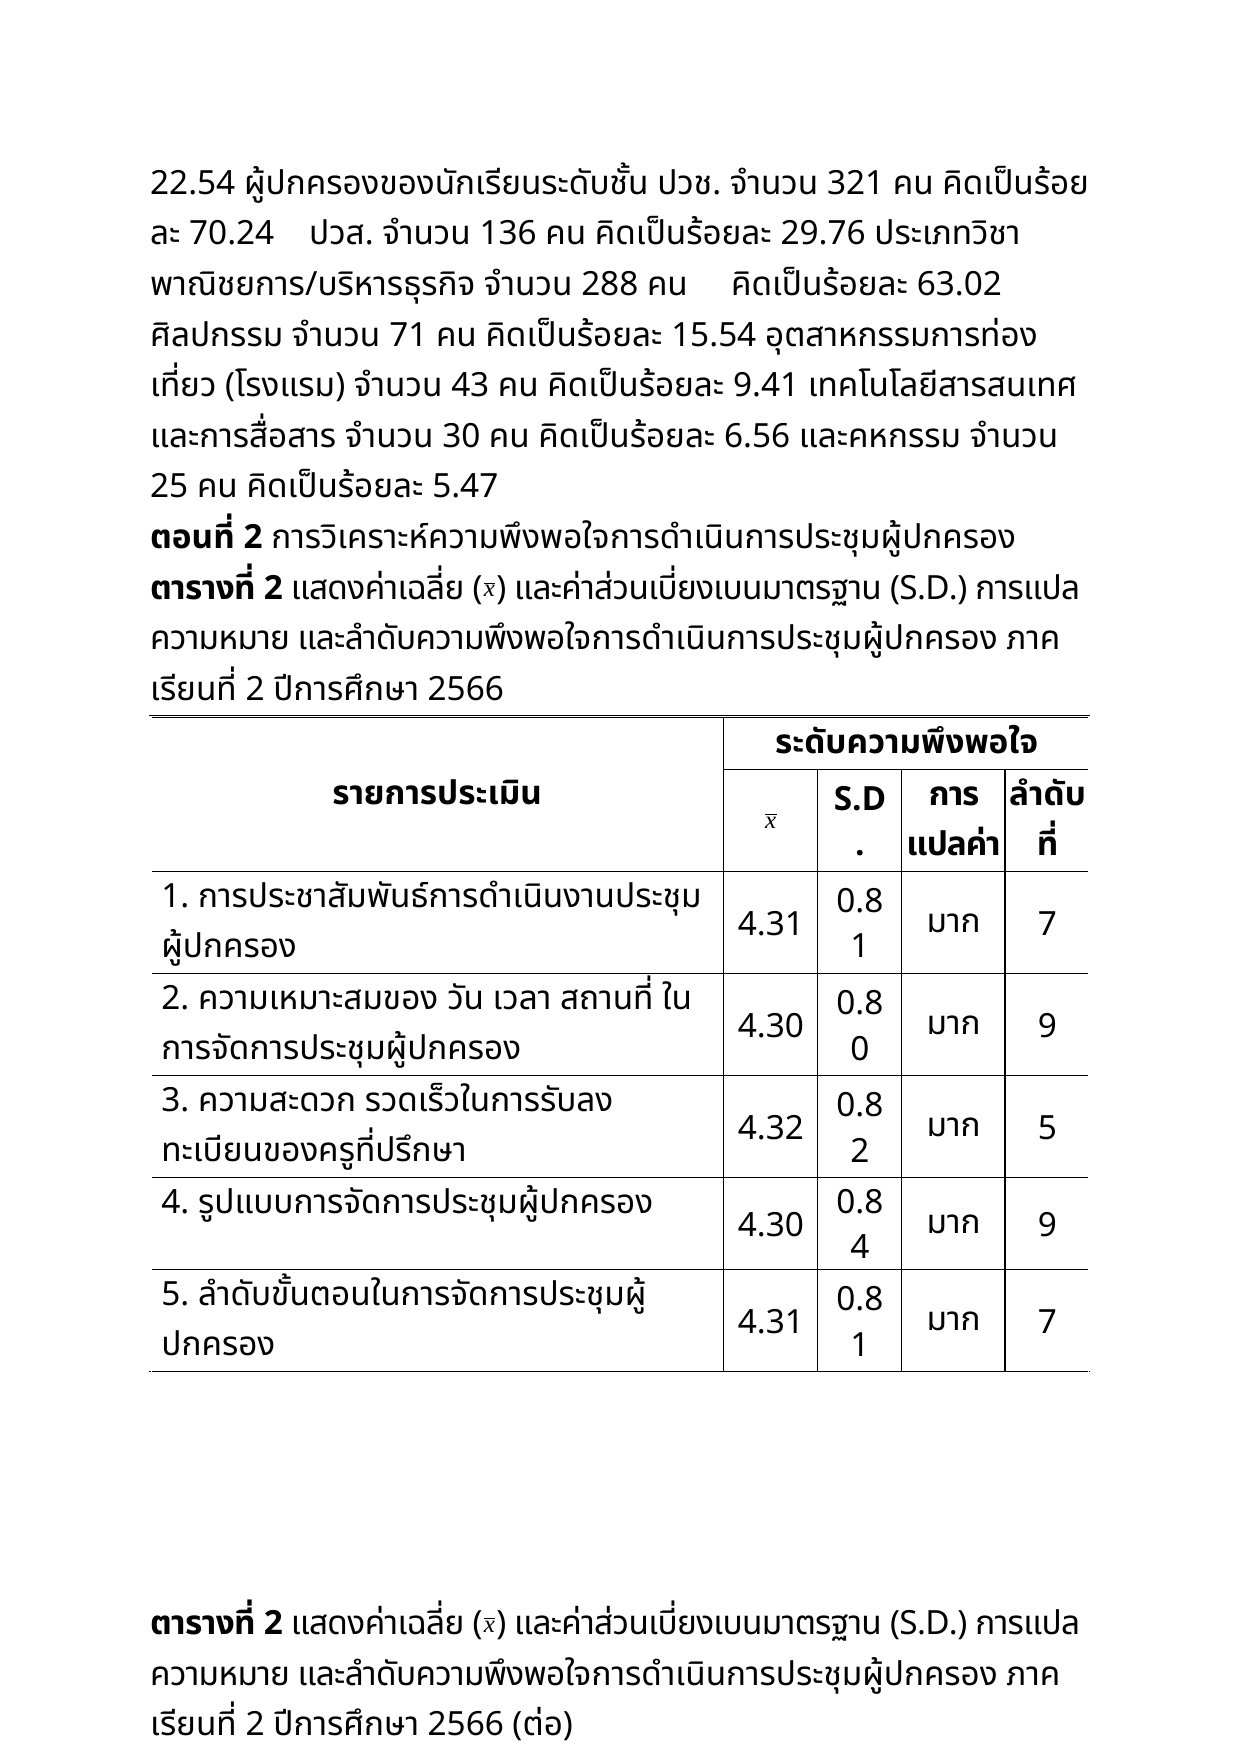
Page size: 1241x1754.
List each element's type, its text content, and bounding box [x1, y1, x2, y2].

table_cell 0.81 [818, 1270, 901, 1371]
table_cell 4.31 [724, 872, 817, 973]
table_cell 9 [1006, 1178, 1088, 1269]
table_cell 4.31 [724, 1270, 817, 1371]
table_cell 3. ความสะดวก รวดเร็วในการรับลงทะเบียนของครูที่ปรึกษา [152, 1076, 723, 1177]
table_cell 4.30 [724, 974, 817, 1075]
table_cell S.D. [818, 770, 901, 871]
text ตารางที่ 2 แสดงค่าเฉลี่ย () และค่าส่วนเบี่ยงเบนมาตรฐาน (S.D.) การแปลความหมาย และลำดับความพึงพอใจการดำเนินการประชุมผู้ปกครอง ภาคเรียนที่ 2 ปีการศึกษา 2566 [150, 563, 1090, 715]
table_cell มาก [902, 1270, 1004, 1371]
table_cell 2. ความเหมาะสมของ วัน เวลา สถานที่ ในการจัดการประชุมผู้ปกครอง [152, 974, 723, 1075]
table_cell มาก [902, 974, 1004, 1075]
table_cell 0.80 [818, 974, 901, 1075]
table_cell มาก [902, 872, 1004, 973]
table_cell 4. รูปแบบการจัดการประชุมผู้ปกครอง [152, 1178, 723, 1269]
table_cell 5. ลำดับขั้นตอนในการจัดการประชุมผู้ปกครอง [152, 1270, 723, 1371]
table_cell 1. การประชาสัมพันธ์การดำเนินงานประชุมผู้ปกครอง [152, 872, 723, 973]
table_cell 0.82 [818, 1076, 901, 1177]
table_cell 9 [1006, 974, 1088, 1075]
text ตอนที่ 2 การวิเคราะห์ความพึงพอใจการดำเนินการประชุมผู้ปกครอง [150, 513, 1090, 563]
table_cell มาก [902, 1178, 1004, 1269]
table_cell 7 [1006, 1270, 1088, 1371]
text ตารางที่ 2 แสดงค่าเฉลี่ย () และค่าส่วนเบี่ยงเบนมาตรฐาน (S.D.) การแปลความหมาย และลำดับความพึงพอใจการดำเนินการประชุมผู้ปกครอง ภาคเรียนที่ 2 ปีการศึกษา 2566 (ต่อ) [150, 1599, 1090, 1751]
table_cell 4.32 [724, 1076, 817, 1177]
table_cell 0.81 [818, 872, 901, 973]
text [150, 158, 1090, 513]
table_cell 7 [1006, 872, 1088, 973]
table_cell การแปลค่า [902, 770, 1004, 871]
table_cell 0.84 [818, 1178, 901, 1269]
table_cell 4.30 [724, 1178, 817, 1269]
table_cell ลำดับที่ [1006, 770, 1088, 871]
table_cell มาก [902, 1076, 1004, 1177]
table_header ระดับความพึงพอใจ [724, 718, 1088, 769]
table_header รายการประเมิน [152, 718, 723, 871]
table_cell [724, 770, 817, 871]
table_cell 5 [1006, 1076, 1088, 1177]
